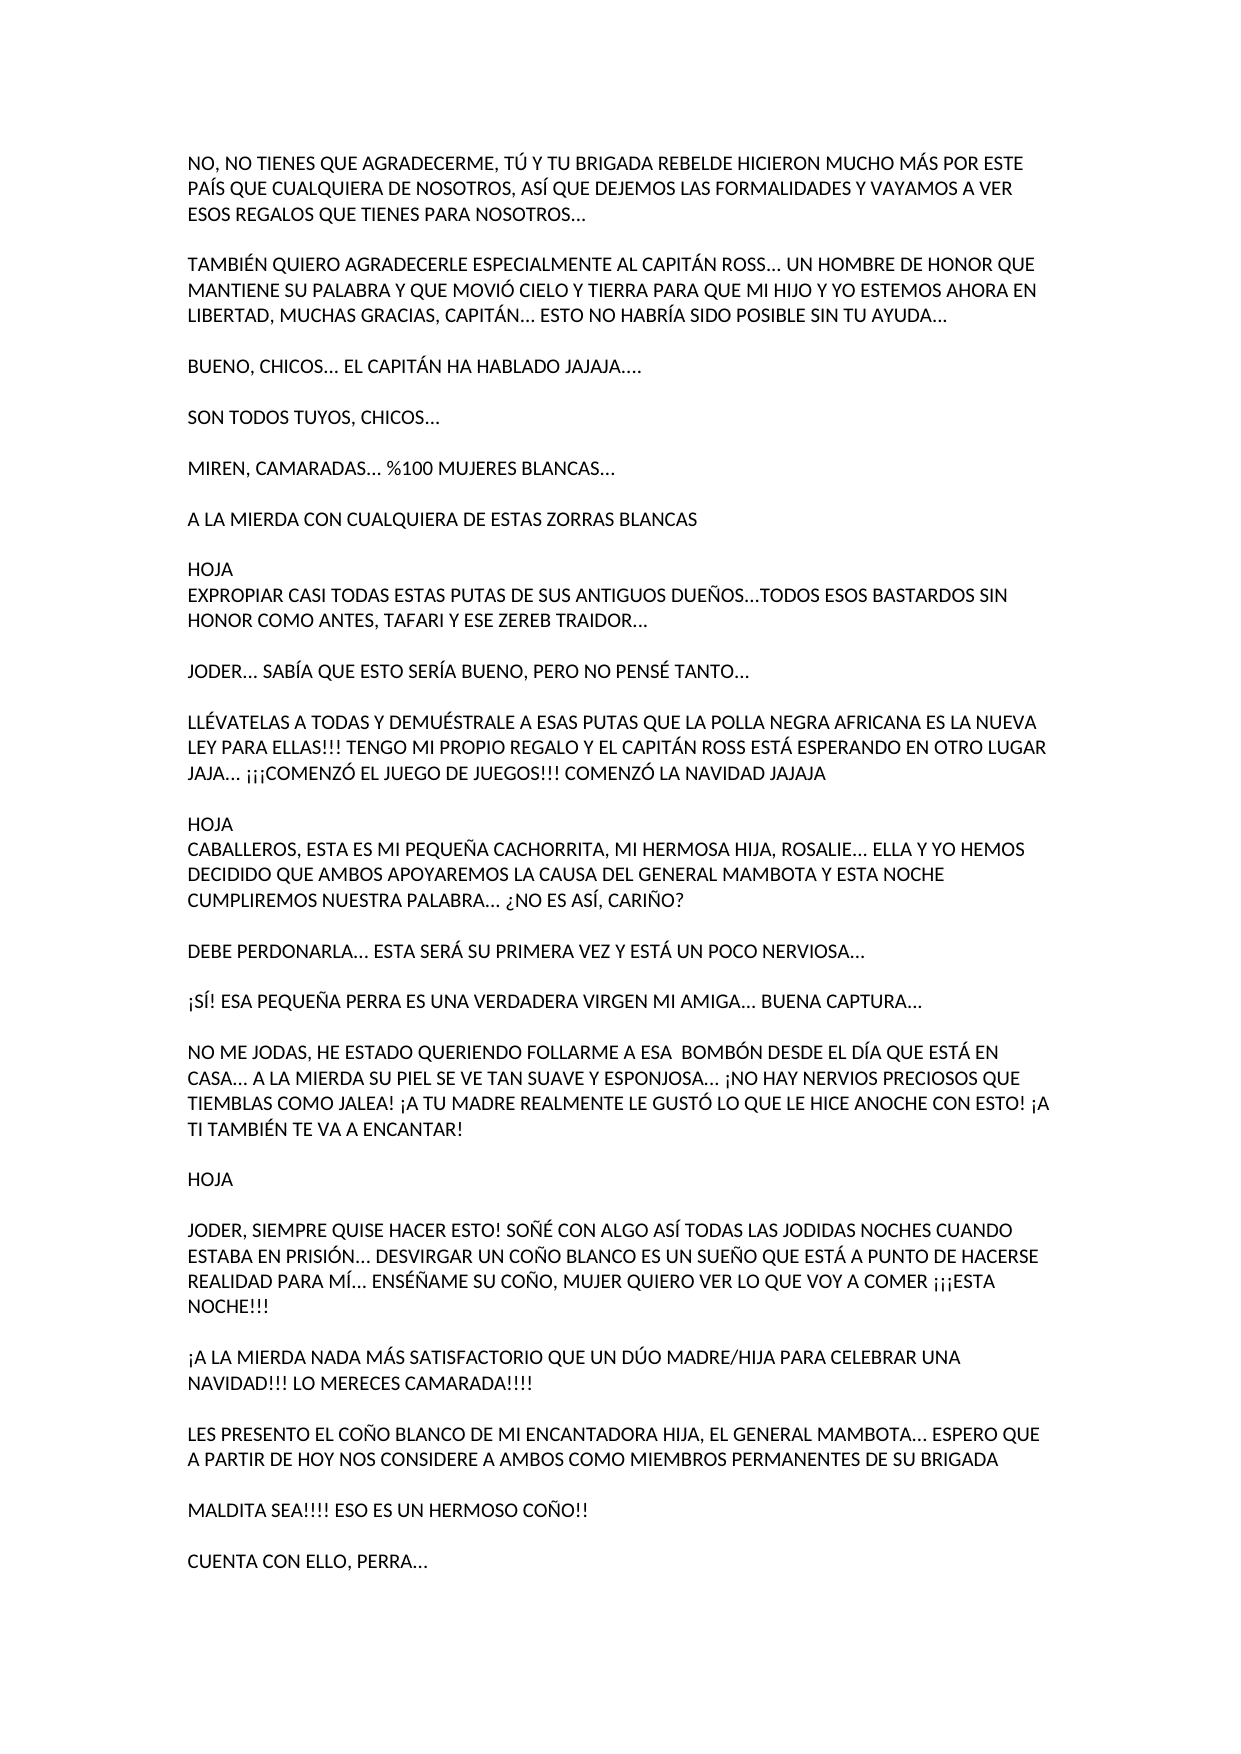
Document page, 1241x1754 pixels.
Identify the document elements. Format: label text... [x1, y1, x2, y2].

text A LA MIERDA CON CUALQUIERA DE ESTAS ZORRAS BLANCAS [187, 506, 1053, 531]
text DEBE PERDONARLA... ESTA SERÁ SU PRIMERA VEZ Y ESTÁ UN POCO NERVIOSA... [187, 938, 1053, 963]
text ¡SÍ! ESA PEQUEÑA PERRA ES UNA VERDADERA VIRGEN MI AMIGA... BUENA CAPTURA... [187, 989, 1053, 1014]
text BUENO, CHICOS... EL CAPITÁN HA HABLADO JAJAJA.... [187, 353, 1053, 379]
text LES PRESENTO EL COÑO BLANCO DE MI ENCANTADORA HIJA, EL GENERAL MAMBOTA... ESPERO QUE A PARTIR DE HOY NOS CONSIDERE A AMBOS COMO MIEMBROS PERMANENTES DE SU BRIGADA [187, 1421, 1053, 1472]
text TAMBIÉN QUIERO AGRADECERLE ESPECIALMENTE AL CAPITÁN ROSS... UN HOMBRE DE HONOR QUE MANTIENE SU PALABRA Y QUE MOVIÓ CIELO Y TIERRA PARA QUE MI HIJO Y YO ESTEMOS AHORA EN LIBERTAD, MUCHAS GRACIAS, CAPITÁN... ESTO NO HABRÍA SIDO POSIBLE SIN TU AYUDA... [187, 252, 1053, 328]
text MALDITA SEA!!!! ESO ES UN HERMOSO COÑO!! [187, 1497, 1053, 1522]
text HOJA [187, 811, 1053, 836]
text NO ME JODAS, HE ESTADO QUERIENDO FOLLARME A ESA BOMBÓN DESDE EL DÍA QUE ESTÁ EN CASA... A LA MIERDA SU PIEL SE VE TAN SUAVE Y ESPONJOSA... ¡NO HAY NERVIOS PRECIOSOS QUE TIEMBLAS COMO JALEA! ¡A TU MADRE REALMENTE LE GUSTÓ LO QUE LE HICE ANOCHE CON ESTO! ¡A TI TAMBIÉN TE VA A ENCANTAR! [187, 1039, 1053, 1141]
text HOJA [187, 557, 1053, 582]
text MIREN, CAMARADAS... %100 MUJERES BLANCAS... [187, 455, 1053, 480]
text CABALLEROS, ESTA ES MI PEQUEÑA CACHORRITA, MI HERMOSA HIJA, ROSALIE... ELLA Y YO HEMOS DECIDIDO QUE AMBOS APOYAREMOS LA CAUSA DEL GENERAL MAMBOTA Y ESTA NOCHE CUMPLIREMOS NUESTRA PALABRA... ¿NO ES ASÍ, CARIÑO? [187, 836, 1053, 912]
text CUENTA CON ELLO, PERRA... [187, 1548, 1053, 1573]
text NO, NO TIENES QUE AGRADECERME, TÚ Y TU BRIGADA REBELDE HICIERON MUCHO MÁS POR ESTE PAÍS QUE CUALQUIERA DE NOSOTROS, ASÍ QUE DEJEMOS LAS FORMALIDADES Y VAYAMOS A VER ESOS REGALOS QUE TIENES PARA NOSOTROS... [187, 150, 1053, 226]
text SON TODOS TUYOS, CHICOS... [187, 404, 1053, 429]
text JODER... SABÍA QUE ESTO SERÍA BUENO, PERO NO PENSÉ TANTO... [187, 658, 1053, 684]
text JODER, SIEMPRE QUISE HACER ESTO! SOÑÉ CON ALGO ASÍ TODAS LAS JODIDAS NOCHES CUANDO ESTABA EN PRISIÓN... DESVIRGAR UN COÑO BLANCO ES UN SUEÑO QUE ESTÁ A PUNTO DE HACERSE REALIDAD PARA MÍ... ENSÉÑAME SU COÑO, MUJER QUIERO VER LO QUE VOY A COMER ¡¡¡ESTA NOCHE!!! [187, 1217, 1053, 1319]
text EXPROPIAR CASI TODAS ESTAS PUTAS DE SUS ANTIGUOS DUEÑOS...TODOS ESOS BASTARDOS SIN HONOR COMO ANTES, TAFARI Y ESE ZEREB TRAIDOR... [187, 582, 1053, 633]
text HOJA [187, 1167, 1053, 1192]
text LLÉVATELAS A TODAS Y DEMUÉSTRALE A ESAS PUTAS QUE LA POLLA NEGRA AFRICANA ES LA NUEVA LEY PARA ELLAS!!! TENGO MI PROPIO REGALO Y EL CAPITÁN ROSS ESTÁ ESPERANDO EN OTRO LUGAR JAJA... ¡¡¡COMENZÓ EL JUEGO DE JUEGOS!!! COMENZÓ LA NAVIDAD JAJAJA [187, 709, 1053, 785]
text ¡A LA MIERDA NADA MÁS SATISFACTORIO QUE UN DÚO MADRE/HIJA PARA CELEBRAR UNA NAVIDAD!!! LO MERECES CAMARADA!!!! [187, 1344, 1053, 1395]
